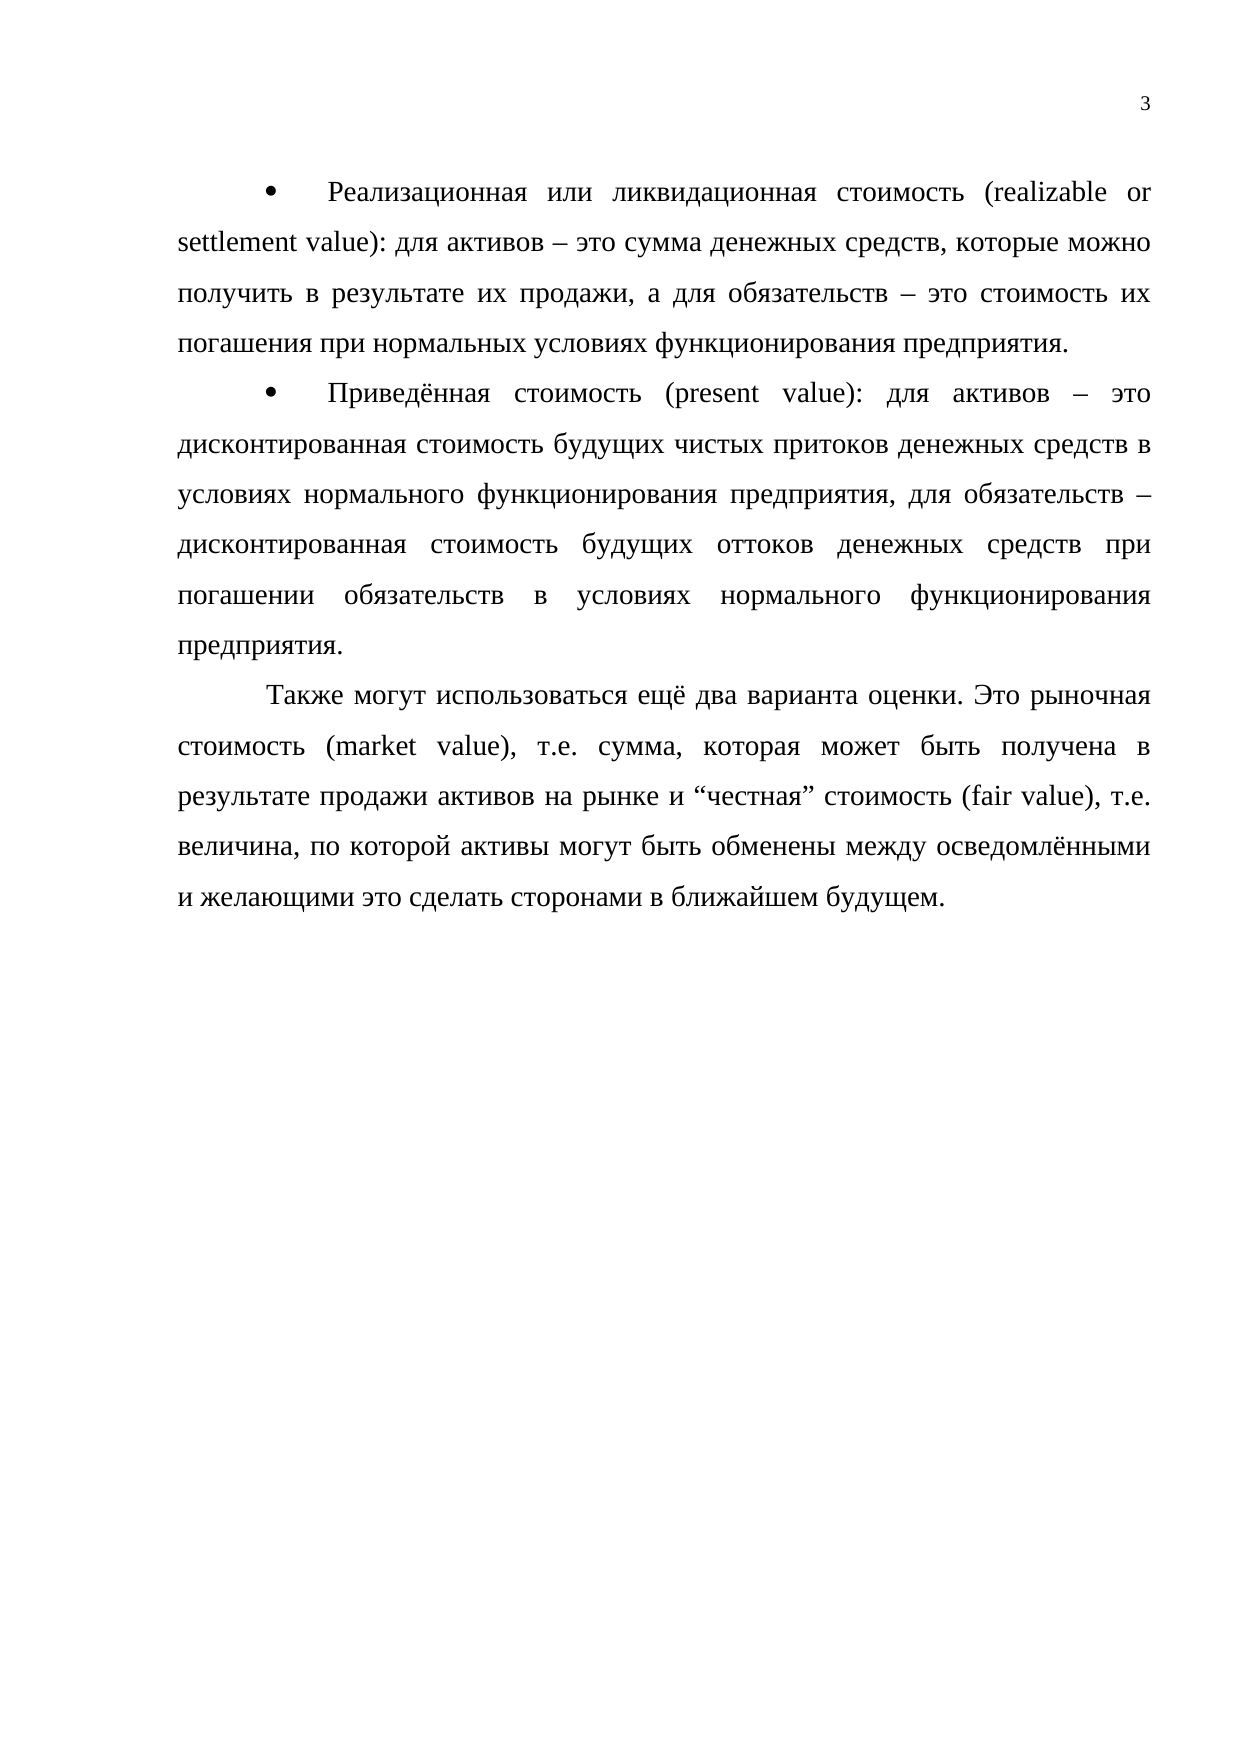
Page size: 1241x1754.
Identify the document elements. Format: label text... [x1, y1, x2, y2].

list Приведённая стоимость (present value): для активов – это дисконтированная стоимость будущих чистых притоков денежных средств в условиях нормального функционирования предприятия, для обязательств – дисконтированная стоимость будущих оттоков денежных средств при погашении обязательств в условиях нормального функционирования предприятия. [177, 375, 1152, 661]
list Реализационная или ликвидационная стоимость (realizable or settlement value): для активов – это сумма денежных средств, которые можно получить в результате их продажи, а для обязательств – это стоимость их погашения при нормальных условиях функционирования предприятия. [177, 174, 1152, 359]
text Также могут использоваться ещё два варианта оценки. Это рыночная стоимость (market value), т.е. сумма, которая может быть получена в результате продажи активов на рынке и “честная” стоимость (fair value), т.е. величина, по которой активы могут быть обменены между осведомлёнными и желающими это сделать сторонами в ближайшем будущем. [177, 677, 1152, 912]
